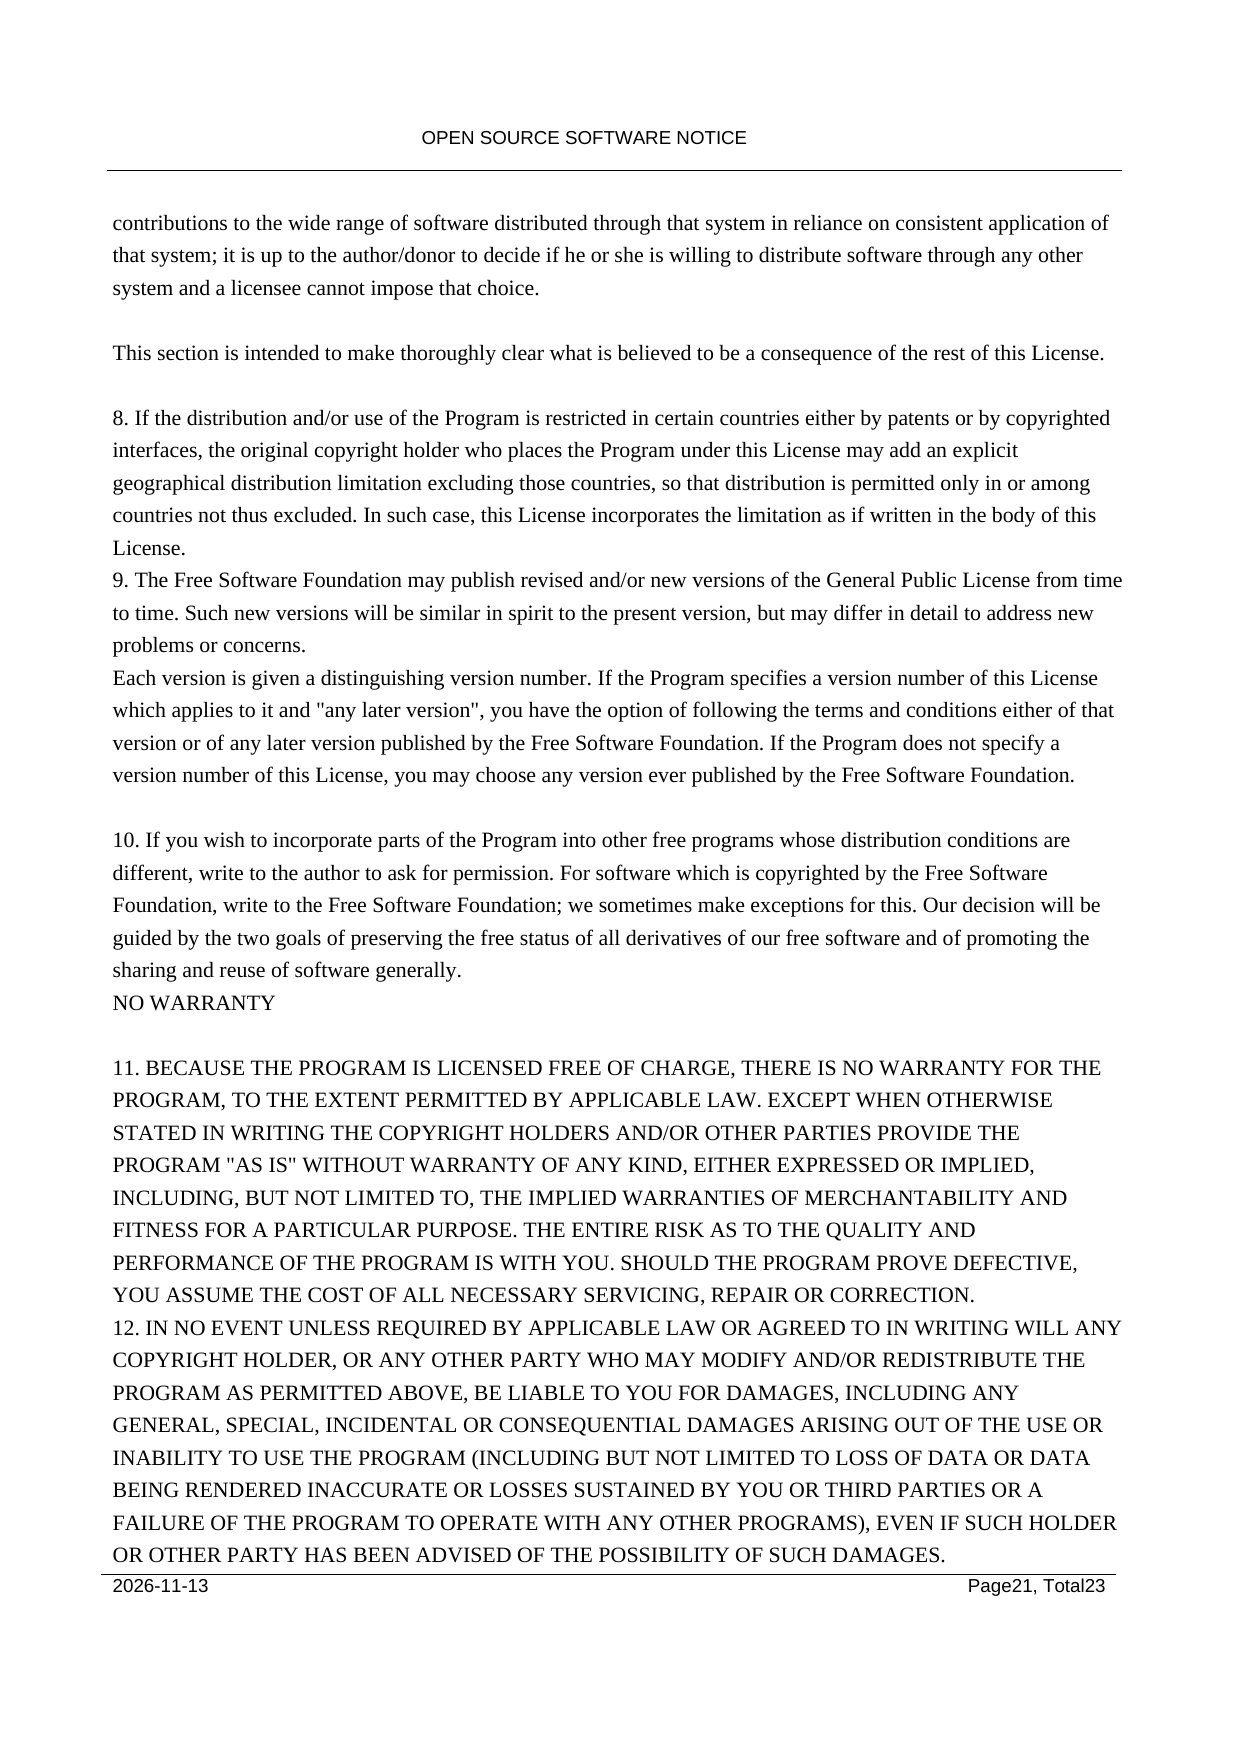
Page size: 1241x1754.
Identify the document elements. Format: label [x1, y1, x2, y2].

text [112, 206, 1128, 1571]
